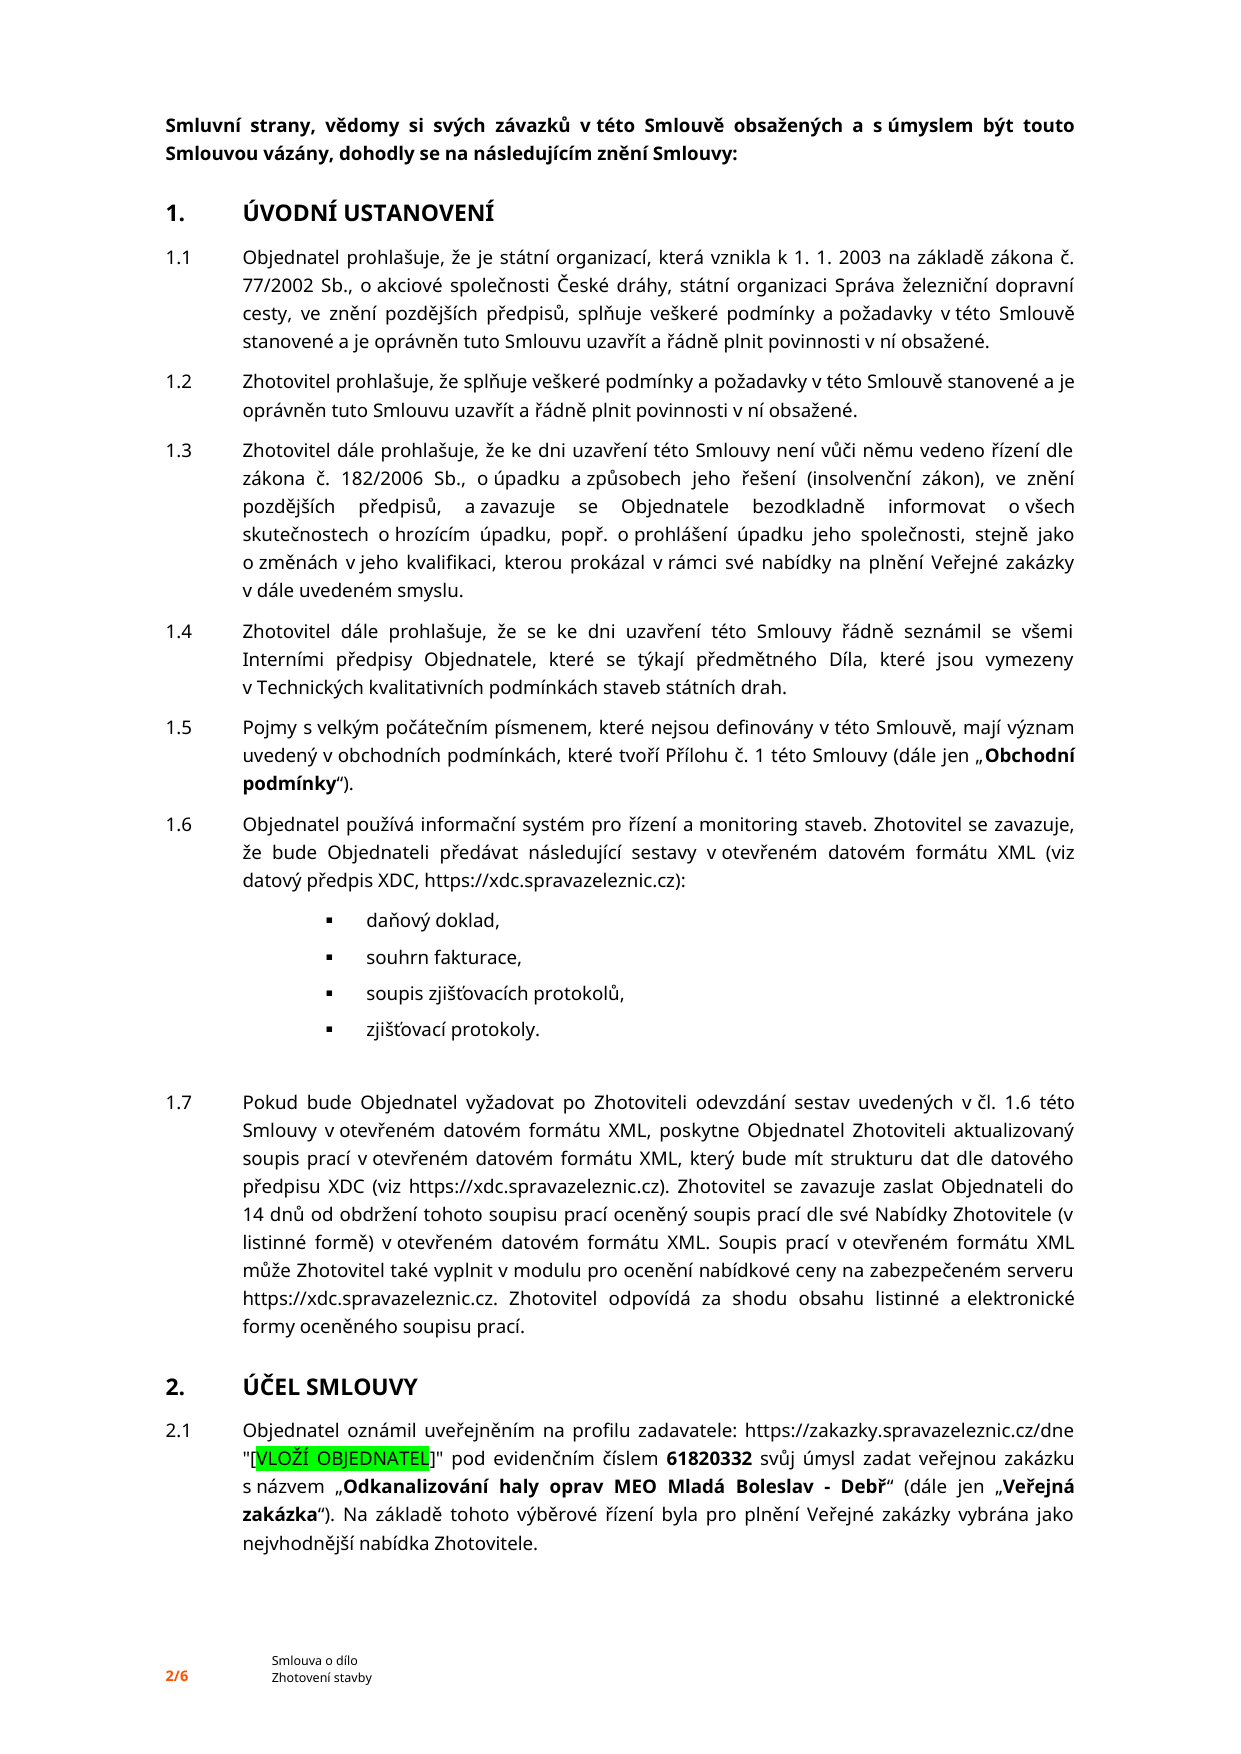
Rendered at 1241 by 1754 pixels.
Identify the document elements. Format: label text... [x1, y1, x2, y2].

text Objednatel prohlašuje, že je státní organizací, která vznikla k 1. 1. 2003 na základě zákona č. 77/2002 Sb., o akciové společnosti České dráhy, státní organizaci Správa železniční dopravní cesty, ve znění pozdějších předpisů, splňuje veškeré podmínky a požadavky v této Smlouvě stanovené a je oprávněn tuto Smlouvu uzavřít a řádně plnit povinnosti v ní obsažené. [165, 244, 1075, 354]
text ÚVODNÍ USTANOVENÍ [165, 197, 1075, 229]
text soupis zjišťovacích protokolů, [325, 980, 1075, 1006]
text ÚČEL SMLOUVY [165, 1371, 1075, 1402]
text Pojmy s velkým počátečním písmenem, které nejsou definovány v této Smlouvě, mají význam uvedený v obchodních podmínkách, které tvoří Přílohu č. 1 této Smlouvy (dále jen „Obchodní podmínky“). [165, 714, 1075, 796]
text Objednatel používá informační systém pro řízení a monitoring staveb. Zhotovitel se zavazuje, že bude Objednateli předávat následující sestavy v otevřeném datovém formátu XML (viz datový předpis XDC, https://xdc.spravazeleznic.cz): [165, 811, 1075, 893]
text Zhotovitel dále prohlašuje, že se ke dni uzavření této Smlouvy řádně seznámil se všemi Interními předpisy Objednatele, které se týkají předmětného Díla, které jsou vymezeny v Technických kvalitativních podmínkách staveb státních drah. [165, 618, 1075, 699]
list Pokud bude Objednatel vyžadovat po Zhotoviteli odevzdání sestav uvedených v čl. 1.6 této Smlouvy v otevřeném datovém formátu XML, poskytne Objednatel Zhotoviteli aktualizovaný soupis prací v otevřeném datovém formátu XML, který bude mít strukturu dat dle datového předpisu XDC (viz https://xdc.spravazeleznic.cz). Zhotovitel se zavazuje zaslat Objednateli do 14 dnů od obdržení tohoto soupisu prací oceněný soupis prací dle své Nabídky Zhotovitele (v listinné formě) v otevřeném datovém formátu XML. Soupis prací v otevřeném formátu XML může Zhotovitel také vyplnit v modulu pro ocenění nabídkové ceny na zabezpečeném serveru https://xdc.spravazeleznic.cz. Zhotovitel odpovídá za shodu obsahu listinné a elektronické formy oceněného soupisu prací. [165, 1089, 1075, 1339]
text Zhotovitel prohlašuje, že splňuje veškeré podmínky a požadavky v této Smlouvě stanovené a je oprávněn tuto Smlouvu uzavřít a řádně plnit povinnosti v ní obsažené. [165, 369, 1075, 422]
text Smluvní strany, vědomy si svých závazků v této Smlouvě obsažených a s úmyslem být touto Smlouvou vázány, dohodly se na následujícím znění Smlouvy: [165, 112, 1075, 166]
text zjišťovací protokoly. [325, 1017, 1075, 1042]
text souhrn fakturace, [325, 944, 1075, 969]
text daňový doklad, [325, 908, 1075, 933]
text Zhotovitel dále prohlašuje, že ke dni uzavření této Smlouvy není vůči němu vedeno řízení dle zákona č. 182/2006 Sb., o úpadku a způsobech jeho řešení (insolvenční zákon), ve znění pozdějších předpisů, a zavazuje se Objednatele bezodkladně informovat o všech skutečnostech o hrozícím úpadku, popř. o prohlášení úpadku jeho společnosti, stejně jako o změnách v jeho kvalifikaci, kterou prokázal v rámci své nabídky na plnění Veřejné zakázky v dále uvedeném smyslu. [165, 437, 1075, 603]
text Objednatel oznámil uveřejněním na profilu zadavatele: https://zakazky.spravazeleznic.cz/dne "[VLOŽÍ OBJEDNATEL]" pod evidenčním číslem 61820332 svůj úmysl zadat veřejnou zakázku s názvem „Odkanalizování haly oprav MEO Mladá Boleslav - Debř“ (dále jen „Veřejná zakázka“). Na základě tohoto výběrové řízení byla pro plnění Veřejné zakázky vybrána jako nejvhodnější nabídka Zhotovitele. [165, 1418, 1075, 1555]
